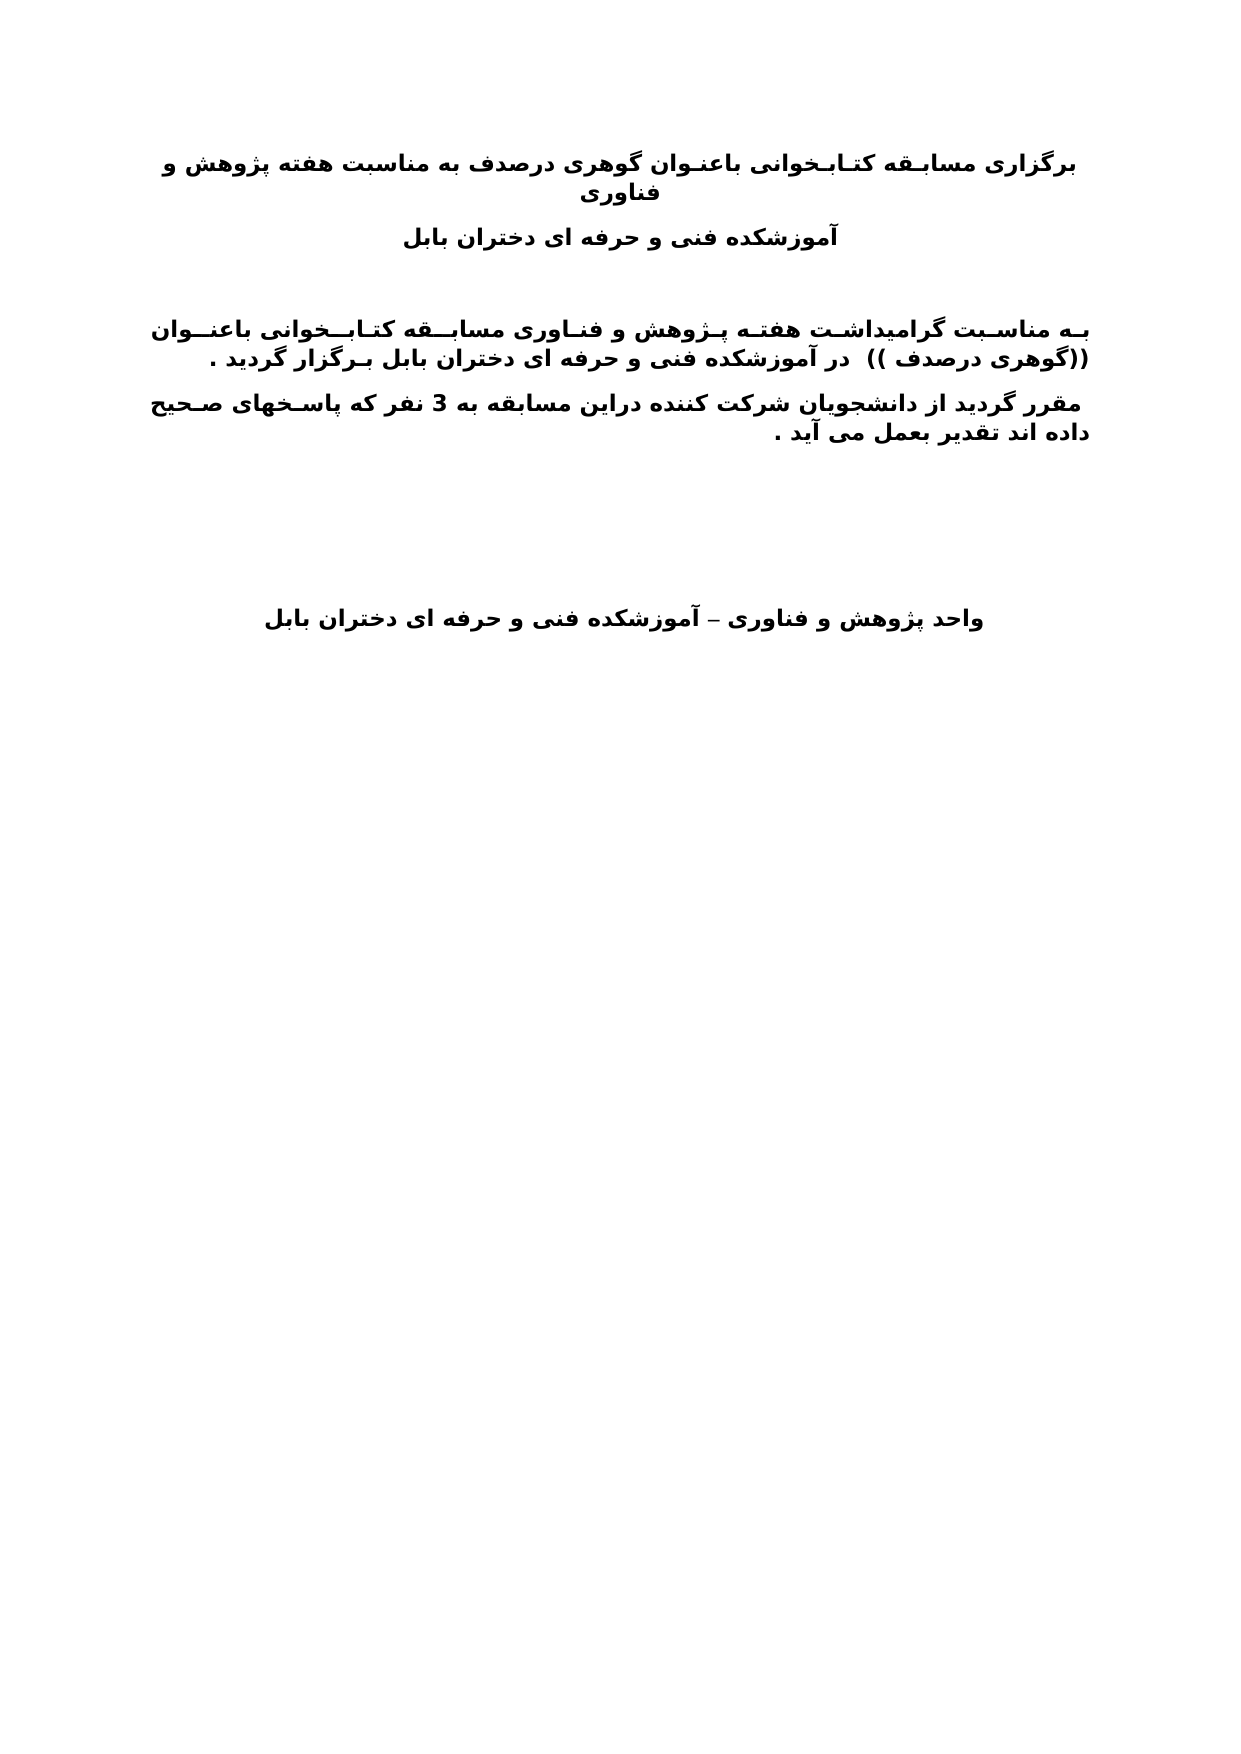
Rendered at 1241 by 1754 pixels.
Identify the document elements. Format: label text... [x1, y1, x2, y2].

text برگزاری مسابـقه کتـابـخوانی باعنـوان گوهری درصدف به مناسبت هفته پژوهش و فناوری [150, 150, 1090, 205]
text واحد پژوهش و فناوری – آموزشکده فنی و حرفه ای دختران بابل [150, 605, 1090, 632]
text مقرر گردید از دانشجویان شرکت کننده دراین مسابقه به 3 نفر که پاسخهای صحیح داده اند تقدیر بعمل می آید . [150, 391, 1090, 446]
text آموزشکده فنی و حرفه ای دختران بابل [150, 224, 1090, 251]
text به مناسبت گرامیداشت هفته پژوهش و فناوری مسابـقه کتـابـخوانی باعنـوان ((گوهری درصدف )) در آموزشکده فنی و حرفه ای دختران بابل بـرگزار گردید . [150, 316, 1090, 372]
